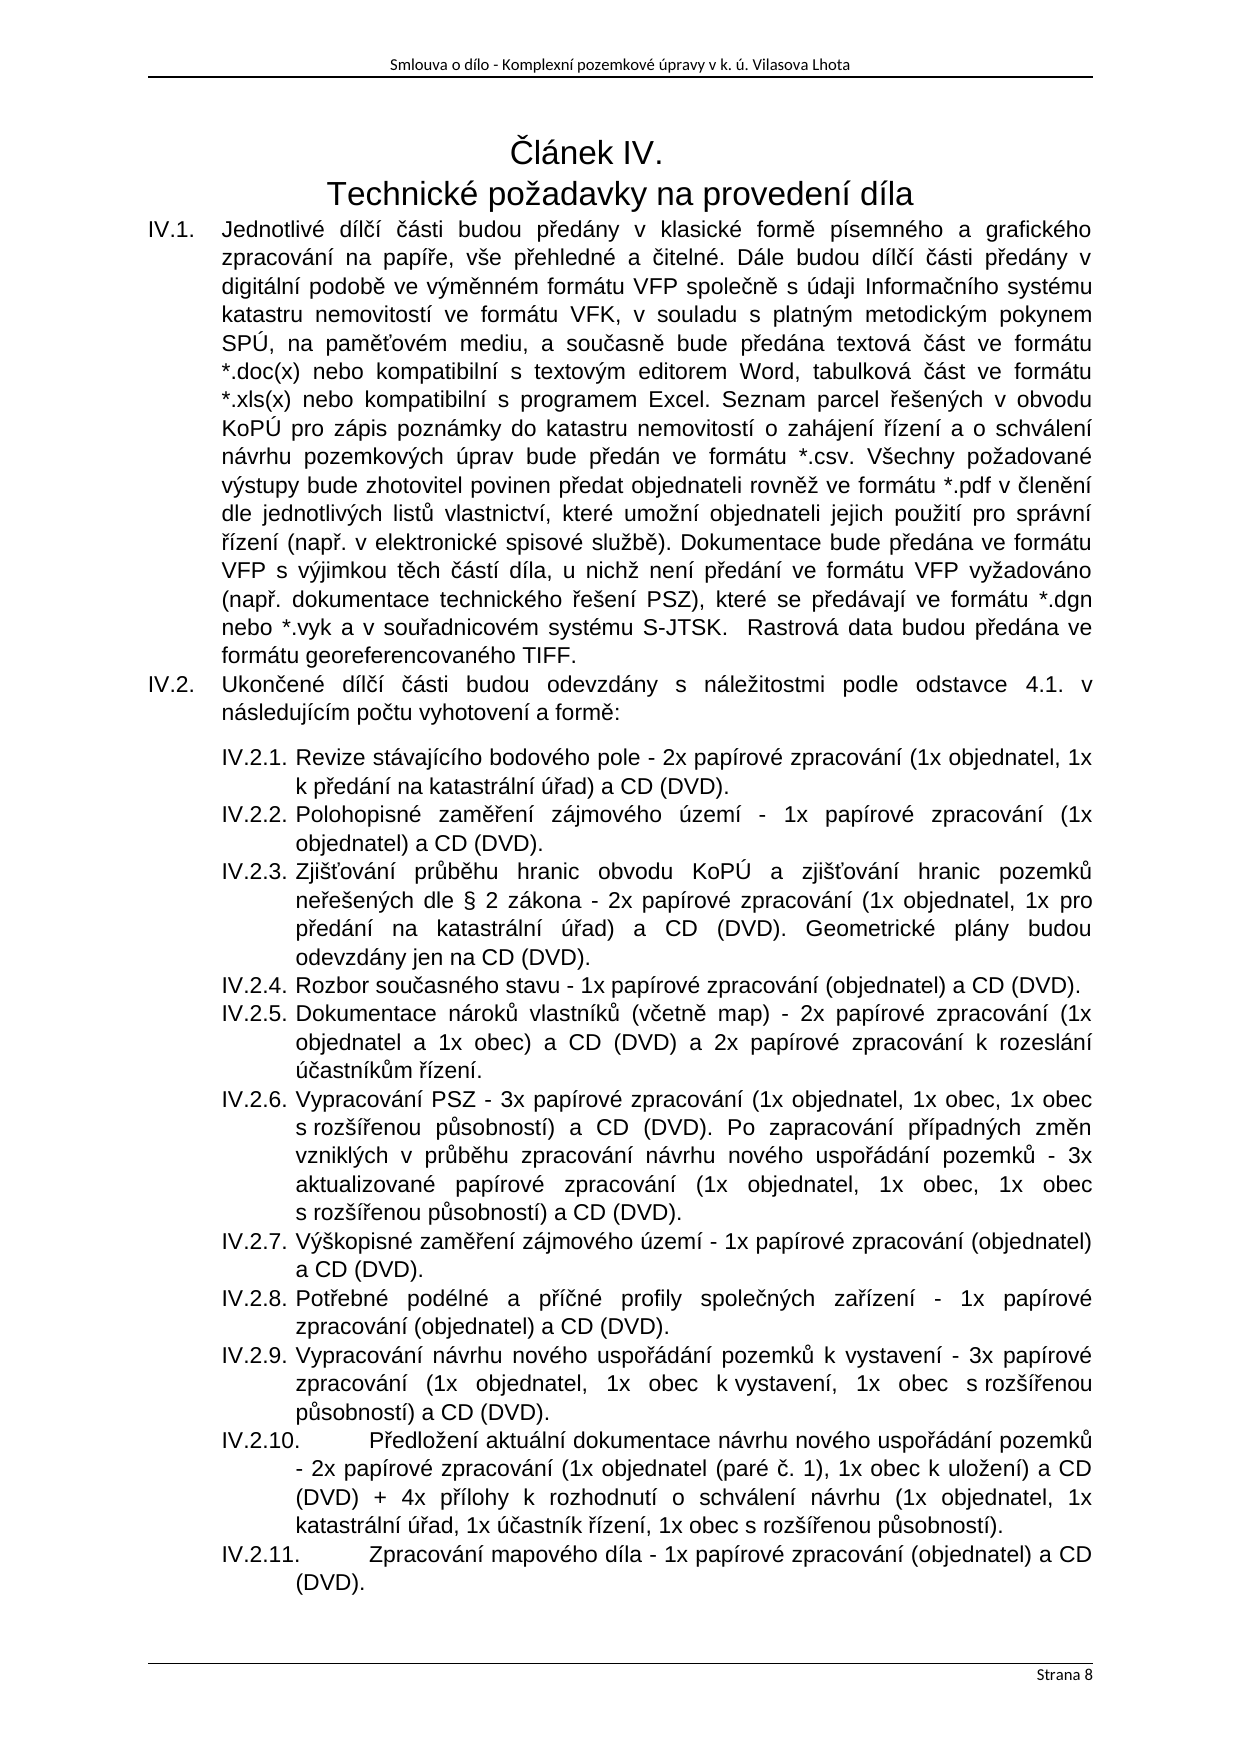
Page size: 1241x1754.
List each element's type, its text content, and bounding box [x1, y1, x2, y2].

text Předložení aktuální dokumentace návrhu nového uspořádání pozemků - 2x papírové zpracování (1x objednatel (paré č. 1), 1x obec k uložení) a CD (DVD) + 4x přílohy k rozhodnutí o schválení návrhu (1x objednatel, 1x katastrální úřad, 1x účastník řízení, 1x obec s rozšířenou působností). [221, 1427, 1093, 1538]
list Jednotlivé dílčí části budou předány v klasické formě písemného a grafického zpracování na papíře, vše přehledné a čitelné. Dále budou dílčí části předány v digitální podobě ve výměnném formátu VFP společně s údaji Informačního systému katastru nemovitostí ve formátu VFK, v souladu s platným metodickým pokynem SPÚ, na paměťovém mediu, a současně bude předána textová část ve formátu *.doc(x) nebo kompatibilní s textovým editorem Word, tabulková část ve formátu *.xls(x) nebo kompatibilní s programem Excel. Seznam parcel řešených v obvodu KoPÚ pro zápis poznámky do katastru nemovitostí o zahájení řízení a o schválení návrhu pozemkových úprav bude předán ve formátu *.csv. Všechny požadované výstupy bude zhotovitel povinen předat objednateli rovněž ve formátu *.pdf v členění dle jednotlivých listů vlastnictví, které umožní objednateli jejich použití pro správní řízení (např. v elektronické spisové službě). Dokumentace bude předána ve formátu VFP s výjimkou těch částí díla, u nichž není předání ve formátu VFP vyžadováno (např. dokumentace technického řešení PSZ), které se předávají ve formátu *.dgn nebo *.vyk a v souřadnicovém systému S-JTSK. Rastrová data budou předána ve formátu georeferencovaného TIFF. [148, 216, 1093, 669]
text Zpracování mapového díla - 1x papírové zpracování (objednatel) a CD (DVD). [221, 1541, 1093, 1595]
text Vypracování PSZ - 3x papírové zpracování (1x objednatel, 1x obec, 1x obec s rozšířenou působností) a CD (DVD). Po zapracování případných změn vzniklých v průběhu zpracování návrhu nového uspořádání pozemků - 3x aktualizované papírové zpracování (1x objednatel, 1x obec, 1x obec s rozšířenou působností) a CD (DVD). [221, 1086, 1093, 1226]
text Revize stávajícího bodového pole - 2x papírové zpracování (1x objednatel, 1x k předání na katastrální úřad) a CD (DVD). [221, 744, 1093, 799]
text Potřebné podélné a příčné profily společných zařízení - 1x papírové zpracování (objednatel) a CD (DVD). [221, 1285, 1093, 1339]
list Ukončené dílčí části budou odevzdány s náležitostmi podle odstavce 4.1. v následujícím počtu vyhotovení a formě: [148, 671, 1093, 726]
text Polohopisné zaměření zájmového území - 1x papírové zpracování (1x objednatel) a CD (DVD). [221, 801, 1093, 856]
text Výškopisné zaměření zájmového území - 1x papírové zpracování (objednatel) a CD (DVD). [221, 1228, 1093, 1283]
text Dokumentace nároků vlastníků (včetně map) - 2x papírové zpracování (1x objednatel a 1x obec) a CD (DVD) a 2x papírové zpracování k rozeslání účastníkům řízení. [221, 1000, 1093, 1083]
subtitle Technické požadavky na provedení díla [148, 133, 1093, 213]
text Zjišťování průběhu hranic obvodu KoPÚ a zjišťování hranic pozemků neřešených dle § 2 zákona - 2x papírové zpracování (1x objednatel, 1x pro předání na katastrální úřad) a CD (DVD). Geometrické plány budou odevzdány jen na CD (DVD). [221, 858, 1093, 970]
text Rozbor současného stavu - 1x papírové zpracování (objednatel) a CD (DVD). [221, 972, 1093, 998]
text Vypracování návrhu nového uspořádání pozemků k vystavení - 3x papírové zpracování (1x objednatel, 1x obec k vystavení, 1x obec s rozšířenou působností) a CD (DVD). [221, 1342, 1093, 1425]
